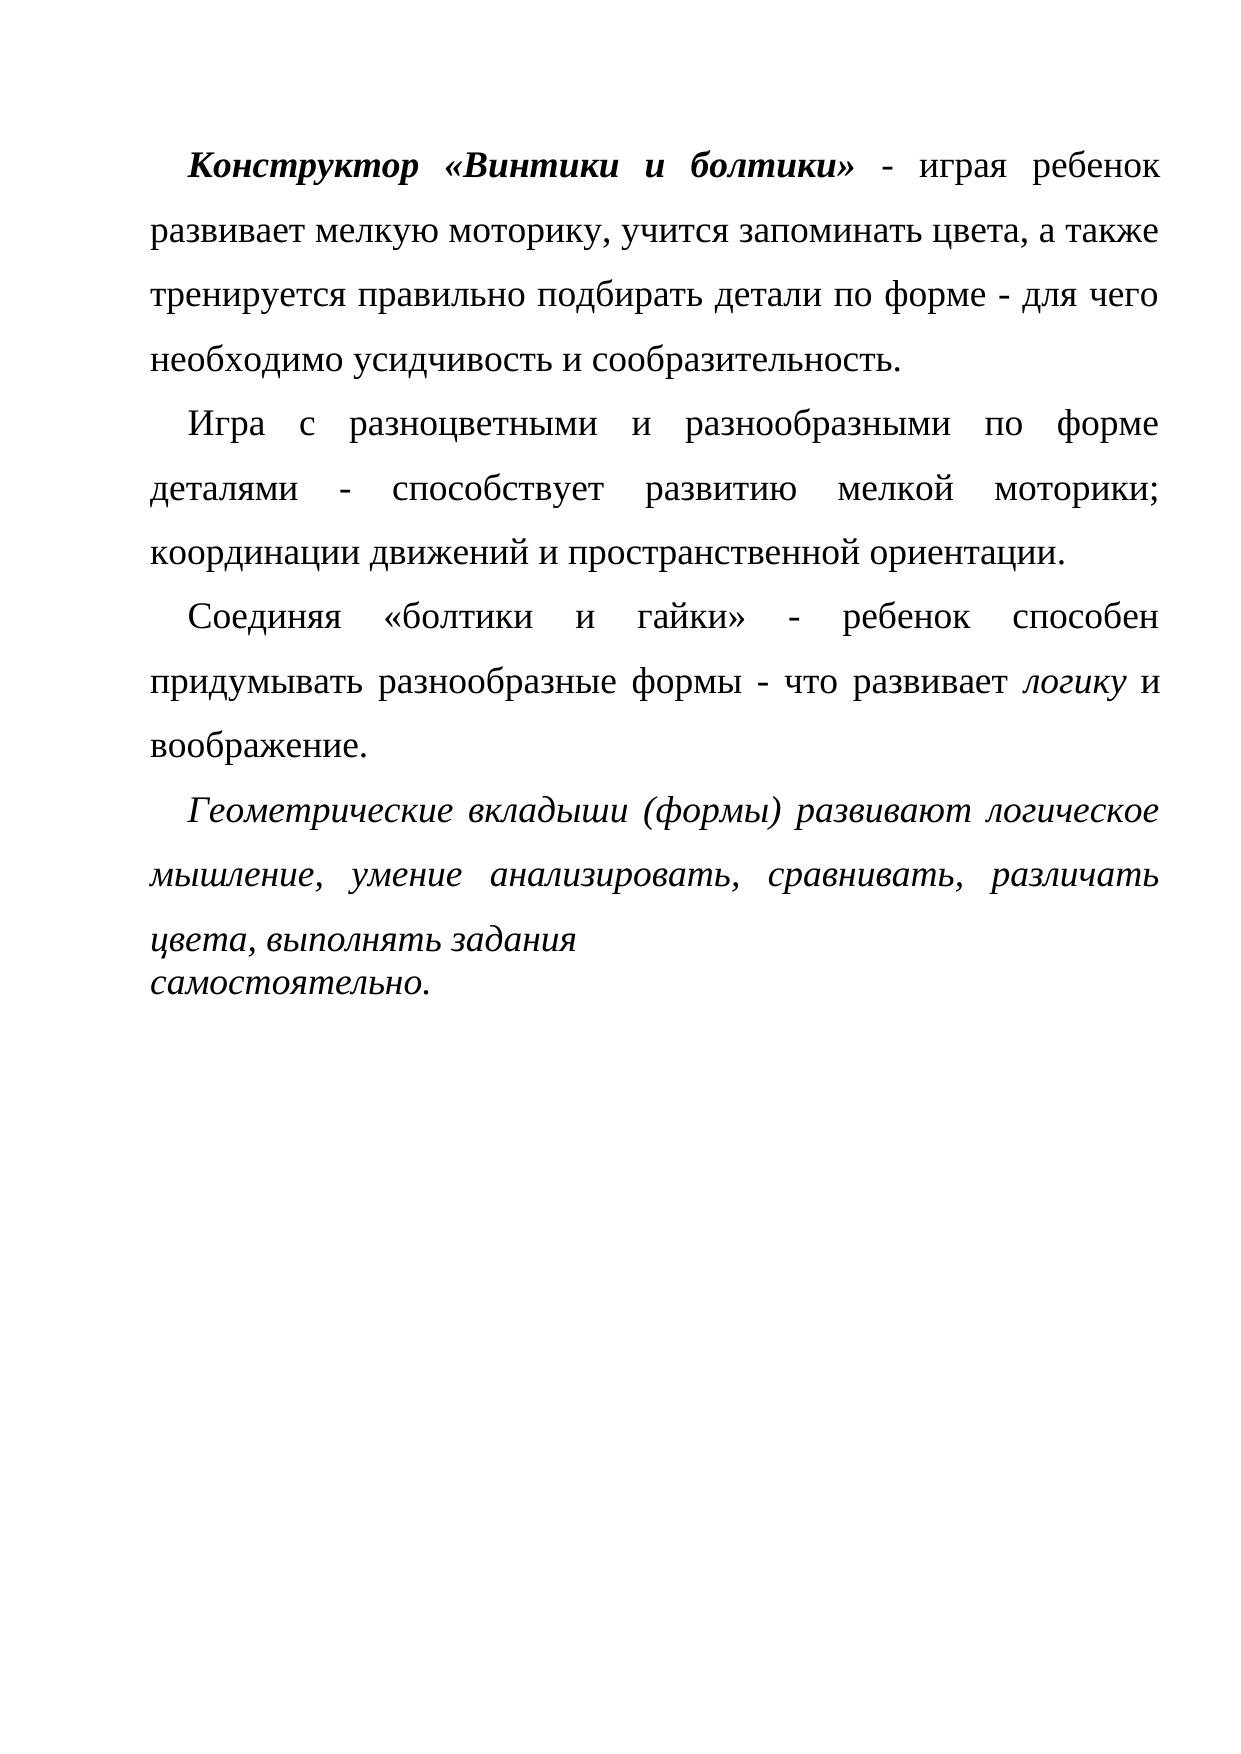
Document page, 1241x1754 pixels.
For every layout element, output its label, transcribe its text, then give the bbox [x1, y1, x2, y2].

text Игра с разноцветными и разнообразными по форме деталями - способствует развитию мелкой моторики; координации движений и пространственной ориентации. [150, 384, 1160, 577]
text Конструктор «Винтики и болтики» - играя ребенок развивает мелкую моторику, учится запоминать цвета, а также тренируется правильно подбирать детали по форме - для чего необходимо усидчивость и сообразительность. [150, 126, 1160, 384]
text самостоятельно. [150, 964, 1160, 1002]
text Соединяя «болтики и гайки» - ребенок способен придумывать разнообразные формы - что развивает логику и воображение. [150, 577, 1160, 771]
text Геометрические вкладыши (формы) развивают логическое мышление, умение анализировать, сравнивать, различать цвета, выполнять задания [150, 771, 1160, 964]
